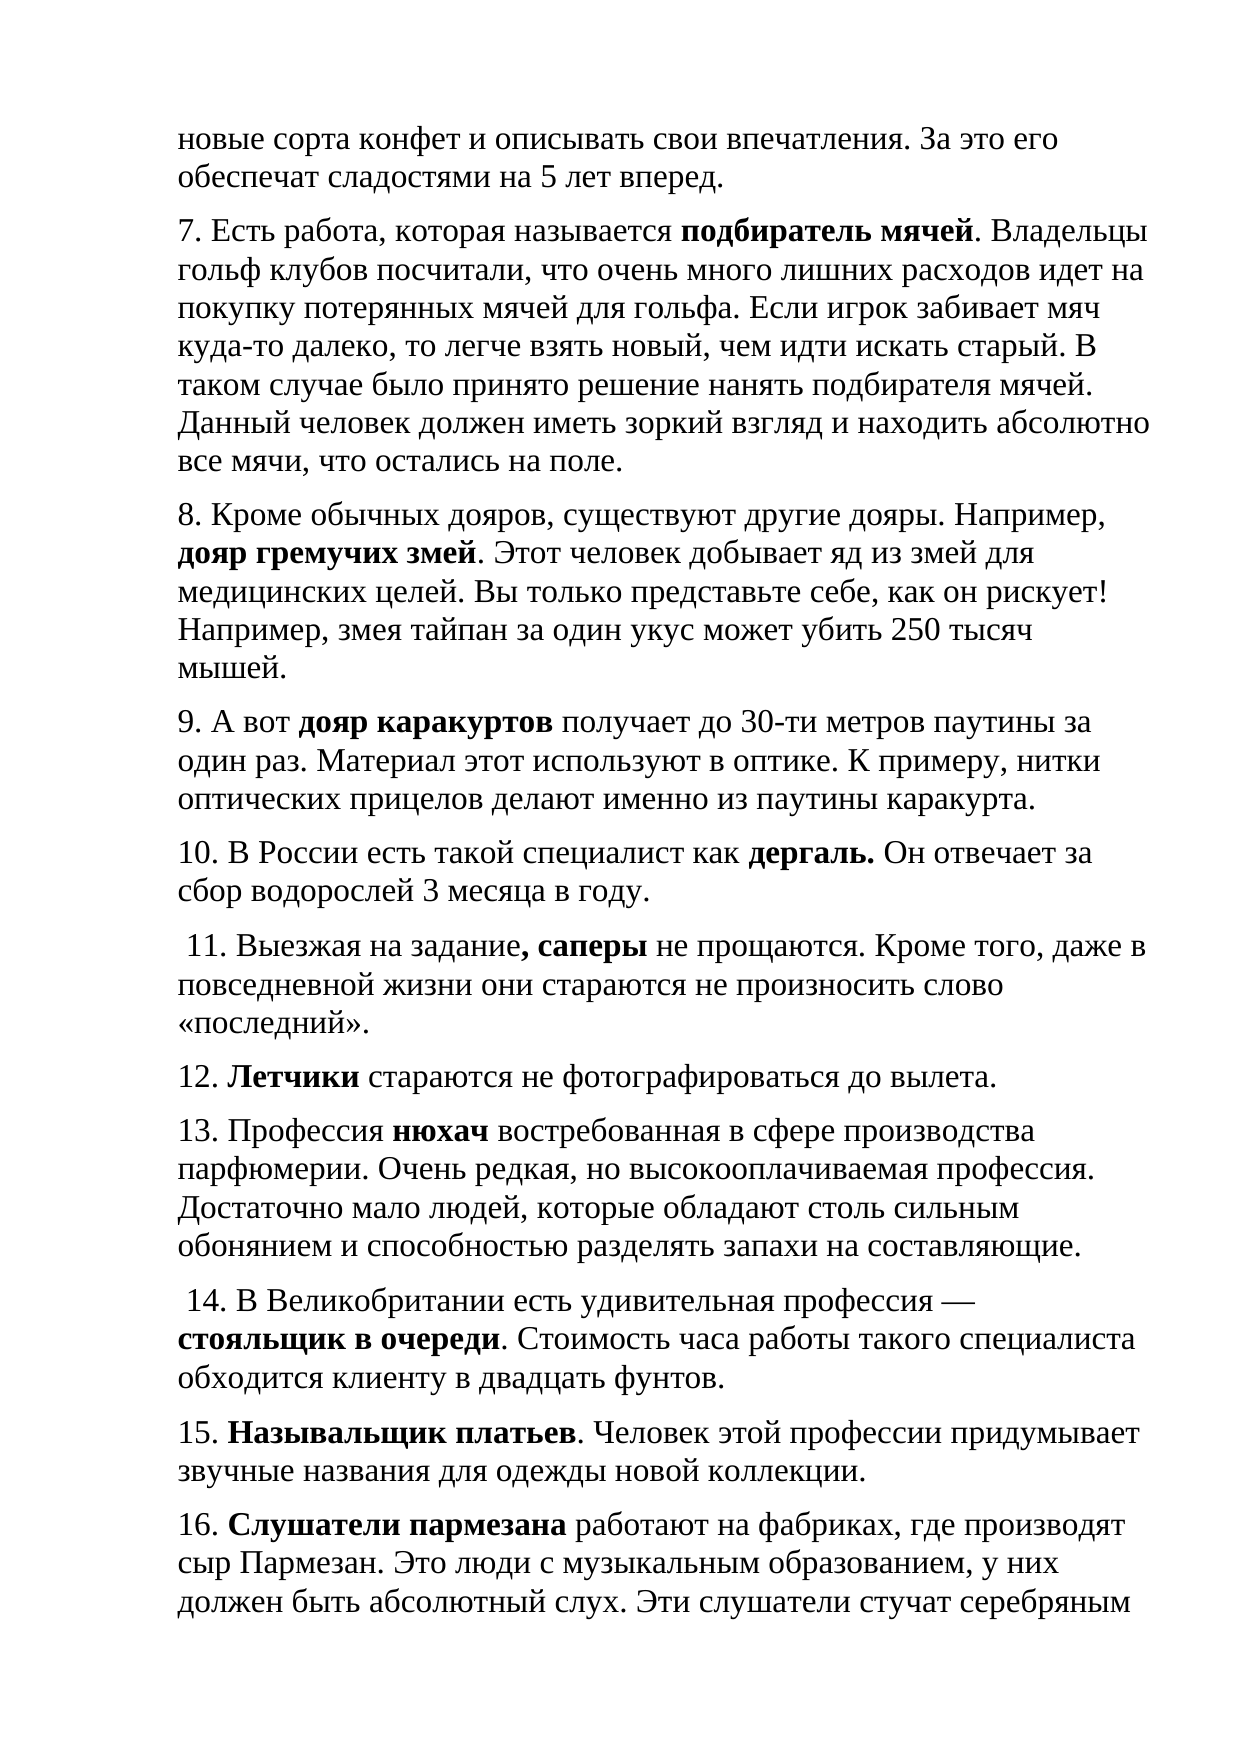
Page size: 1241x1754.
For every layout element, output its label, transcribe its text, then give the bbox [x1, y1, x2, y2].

text 11. Выезжая на задание, саперы не прощаются. Кроме того, даже в повседневной жизни они стараются не произносить слово «последний». [177, 926, 1152, 1041]
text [177, 118, 1152, 195]
text 12. Летчики стараются не фотографироваться до вылета. [177, 1056, 1152, 1094]
text 15. Называльщик платьев. Человек этой профессии придумывает звучные названия для одежды новой коллекции. [177, 1412, 1152, 1488]
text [177, 1504, 1152, 1619]
text 14. В Великобритании есть удивительная профессия — стояльщик в очереди. Стоимость часа работы такого специалиста обходится клиенту в двадцать фунтов. [177, 1280, 1152, 1395]
text 7. Есть работа, которая называется подбиратель мячей. Владельцы гольф клубов посчитали, что очень много лишних расходов идет на покупку потерянных мячей для гольфа. Если игрок забивает мяч куда-то далеко, то легче взять новый, чем идти искать старый. В таком случае было принято решение нанять подбирателя мячей. Данный человек должен иметь зоркий взгляд и находить абсолютно все мячи, что остались на поле. [177, 210, 1152, 479]
text 8. Кроме обычных дояров, существуют другие дояры. Например, дояр гремучих змей. Этот человек добывает яд из змей для медицинских целей. Вы только представьте себе, как он рискует! Например, змея тайпан за один укус может убить 250 тысяч мышей. [177, 494, 1152, 686]
text 13. Профессия нюхач востребованная в сфере производства парфюмерии. Очень редкая, но высокооплачиваемая профессия. Достаточно мало людей, которые обладают столь сильным обонянием и способностью разделять запахи на составляющие. [177, 1110, 1152, 1263]
text 10. В России есть такой специалист как дергаль. Он отвечает за сбор водорослей 3 месяца в году. [651, 832, 1152, 909]
text 9. А вот дояр каракуртов получает до 30-ти метров паутины за один раз. Материал этот используют в оптике. К примеру, нитки оптических прицелов делают именно из паутины каракурта. [177, 702, 1152, 817]
